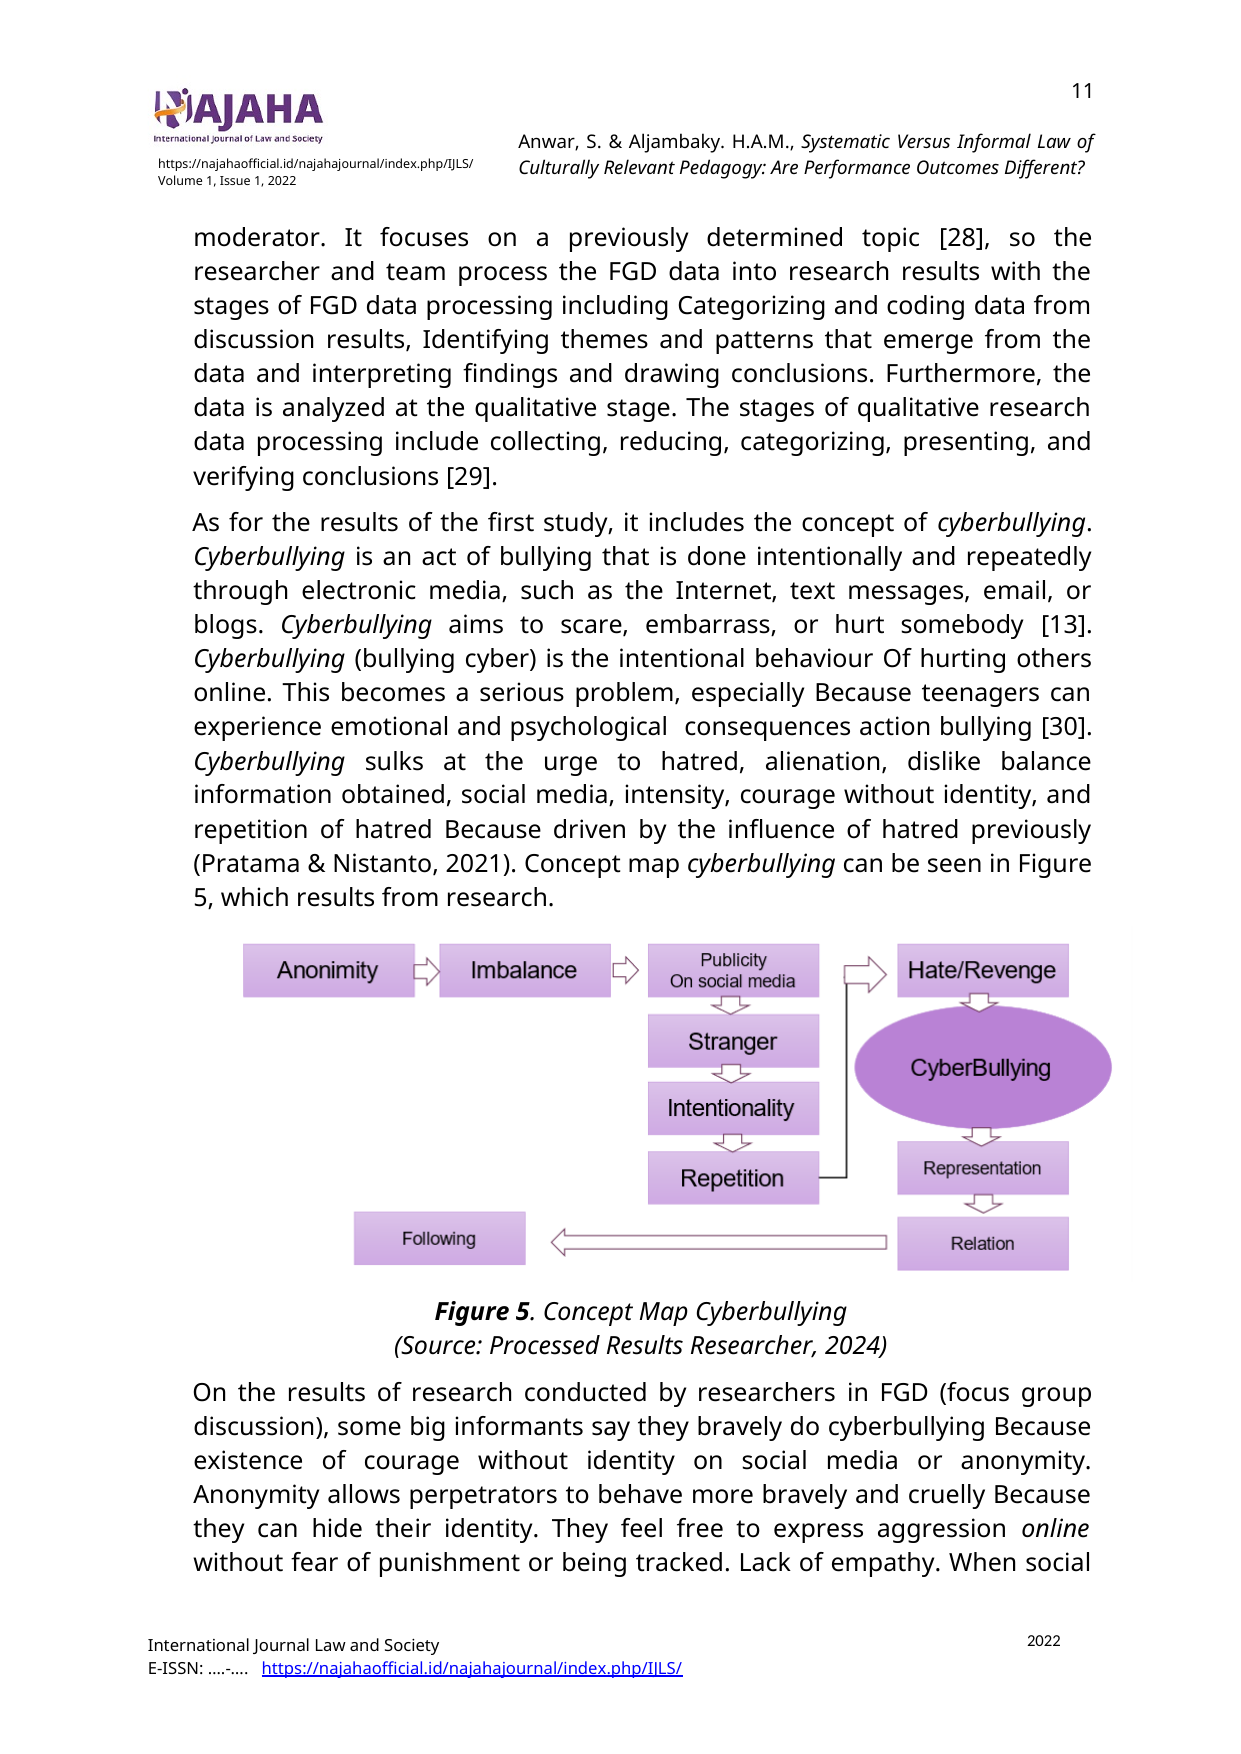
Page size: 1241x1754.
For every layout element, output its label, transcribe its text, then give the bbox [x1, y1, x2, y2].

picture [192, 926, 1133, 1282]
text As for the results of the first study, it includes the concept of cyberbullying. Cyberbullying is an act of bullying that is done intentionally and repeatedly through electronic media, such as the Internet, text messages, email, or blogs. Cyberbullying aims to scare, embarrass, or hurt somebody [13]. Cyberbullying (bullying cyber) is the intentional behaviour​ Of hurting others online. This becomes a serious problem, especially Because teenagers can experience emotional and psychological ​ consequences action bullying [30]. Cyberbullying sulks at the urge to hatred, alienation, dislike balance information obtained, social media, intensity, courage without identity, and repetition of hatred Because driven by the influence of hatred previously (Pratama & Nistanto, 2021). Concept map cyberbullying can be seen in Figure 5, which results from research.​ [192, 505, 1092, 913]
text (Source: Processed Results Researcher, 2024) [192, 1328, 1092, 1362]
picture [147, 75, 328, 158]
text Figure 5. Concept Map Cyberbullying [192, 1294, 1092, 1328]
